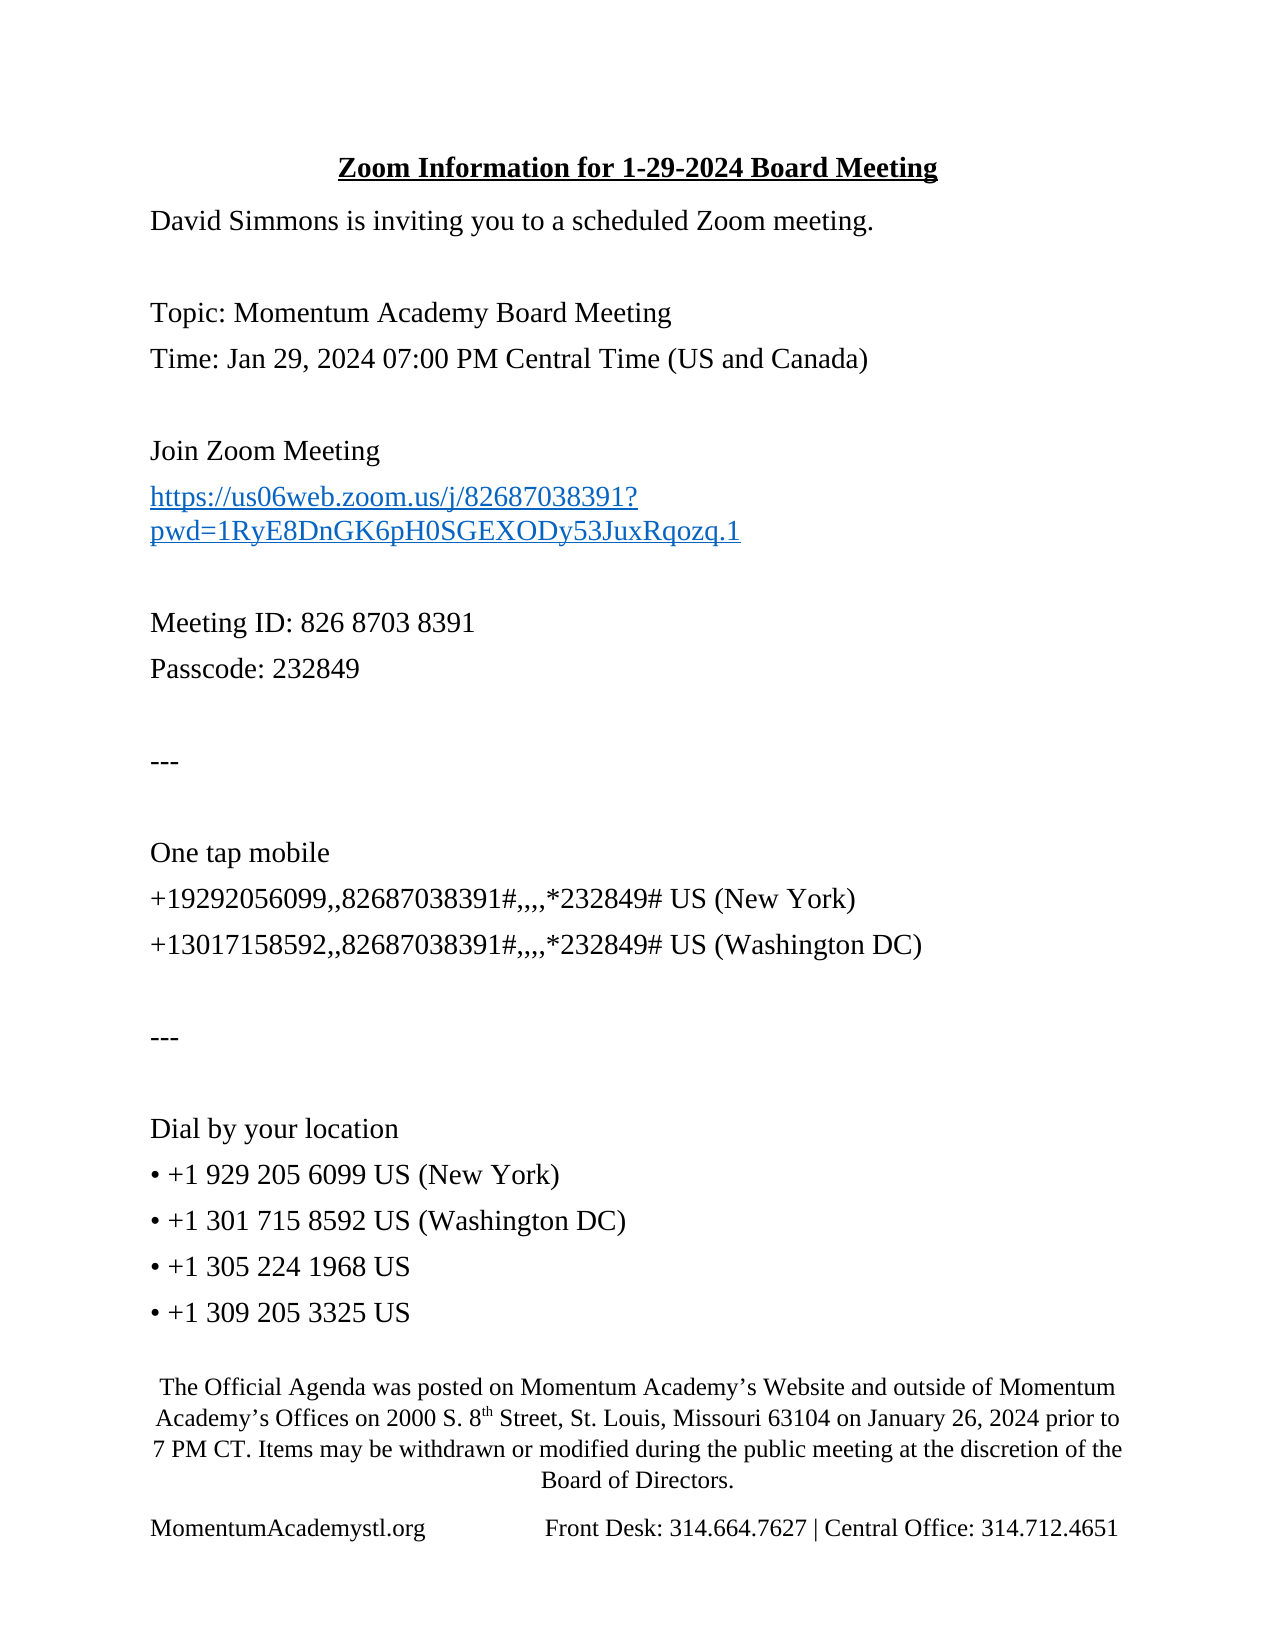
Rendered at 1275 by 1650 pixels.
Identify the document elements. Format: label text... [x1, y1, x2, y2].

text --- [150, 1019, 1125, 1053]
text Topic: Momentum Academy Board Meeting [150, 295, 1125, 328]
text Zoom Information for 1-29-2024 Board Meeting [150, 150, 1125, 183]
text Join Zoom Meeting [150, 433, 1125, 467]
text • +1 301 715 8592 US (Washington DC) [150, 1203, 1125, 1237]
text • +1 305 224 1968 US [150, 1249, 1125, 1283]
text +19292056099,,82687038391#,,,,*232849# US (New York) [150, 881, 1125, 914]
text Meeting ID: 826 8703 8391 [150, 605, 1125, 638]
text Passcode: 232849 [150, 651, 1125, 684]
text • +1 929 205 6099 US (New York) [150, 1157, 1125, 1191]
text One tap mobile [150, 835, 1125, 868]
text • +1 309 205 3325 US [150, 1295, 1125, 1329]
text Dial by your location [150, 1111, 1125, 1145]
text --- [150, 743, 1125, 776]
text Time: Jan 29, 2024 07:00 PM Central Time (US and Canada) [150, 341, 1125, 374]
text +13017158592,,82687038391#,,,,*232849# US (Washington DC) [150, 927, 1125, 961]
text https://us06web.zoom.us/j/82687038391?pwd=1RyE8DnGK6pH0SGEXODy53JuxRqozq.1 [150, 479, 1125, 546]
text David Simmons is inviting you to a scheduled Zoom meeting. [150, 203, 1125, 236]
